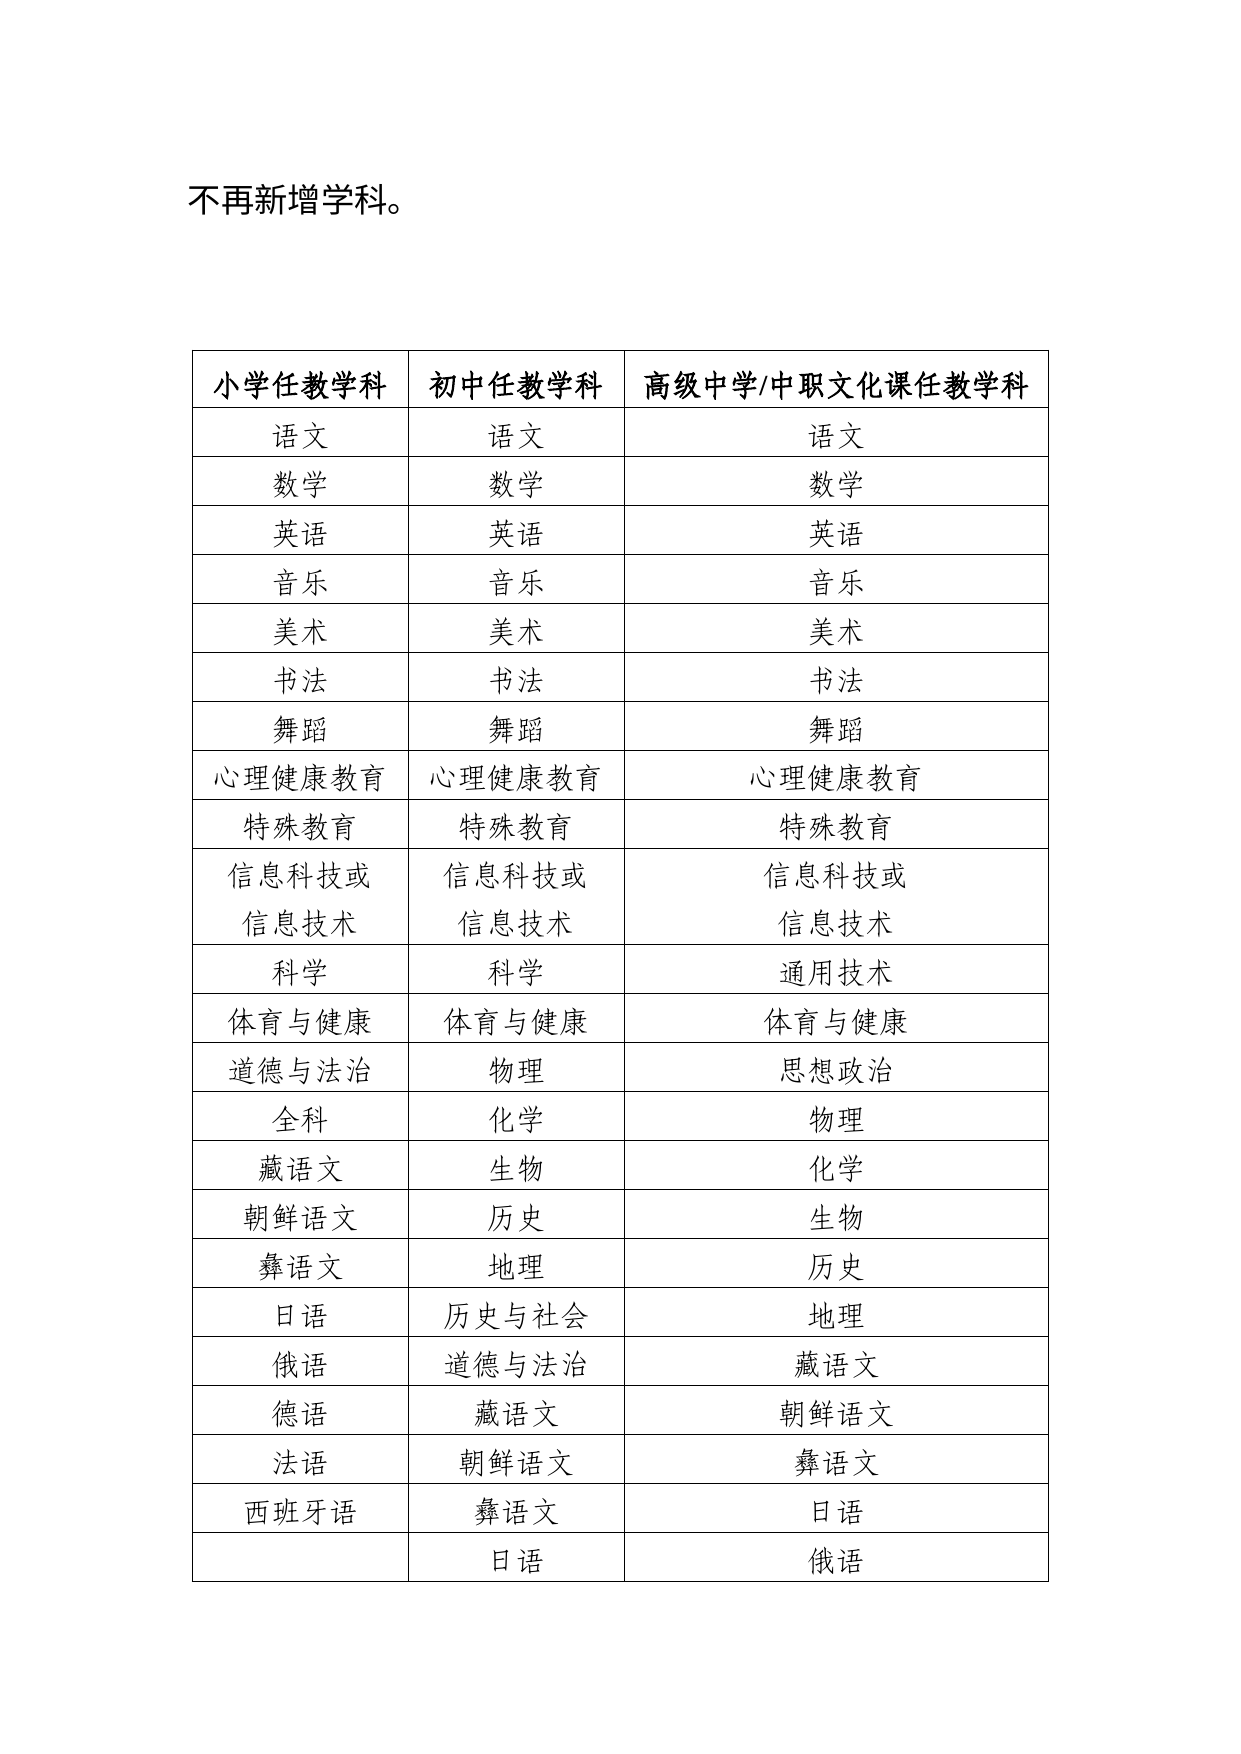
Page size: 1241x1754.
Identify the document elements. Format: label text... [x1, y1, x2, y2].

table_header 小学任教学科 [193, 351, 408, 407]
table_cell 书法 [409, 653, 624, 701]
table_cell 化学 [409, 1092, 624, 1140]
table_cell 物理 [625, 1092, 1048, 1140]
table_cell 心理健康教育 [409, 751, 624, 798]
table_cell 俄语 [193, 1337, 408, 1385]
table_cell 书法 [193, 653, 408, 701]
table_cell 舞蹈 [193, 702, 408, 749]
table_cell 朝鲜语文 [625, 1386, 1048, 1434]
table_cell 心理健康教育 [193, 751, 408, 798]
table_cell 日语 [625, 1484, 1048, 1532]
table_cell 物理 [409, 1043, 624, 1091]
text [187, 162, 1053, 224]
table_cell 俄语 [625, 1533, 1048, 1581]
table_cell 朝鲜语文 [409, 1435, 624, 1483]
table_cell 朝鲜语文 [193, 1190, 408, 1238]
table_cell 体育与健康 [409, 994, 624, 1042]
table_cell 科学 [193, 945, 408, 993]
table_cell 彝语文 [625, 1435, 1048, 1483]
table_cell 特殊教育 [409, 800, 624, 847]
table_cell 信息科技或 信息技术 [409, 849, 624, 944]
table_cell 藏语文 [409, 1386, 624, 1434]
table_cell 藏语文 [193, 1141, 408, 1189]
table_cell 历史与社会 [409, 1288, 624, 1336]
table_cell 化学 [625, 1141, 1048, 1189]
table_cell 体育与健康 [193, 994, 408, 1042]
table_cell 语文 [193, 408, 408, 456]
table_cell 信息科技或 信息技术 [625, 849, 1048, 944]
table_cell 心理健康教育 [625, 751, 1048, 798]
table_cell 语文 [409, 408, 624, 456]
table_cell 彝语文 [409, 1484, 624, 1532]
table_cell 日语 [409, 1533, 624, 1581]
table_cell 美术 [193, 604, 408, 652]
table_cell 特殊教育 [193, 800, 408, 847]
table_cell 数学 [625, 457, 1048, 505]
table_cell 生物 [625, 1190, 1048, 1238]
table_cell 体育与健康 [625, 994, 1048, 1042]
table_cell 音乐 [409, 555, 624, 603]
table_cell 美术 [409, 604, 624, 652]
table_cell 地理 [625, 1288, 1048, 1336]
table_cell 西班牙语 [193, 1484, 408, 1532]
table_cell [193, 1533, 408, 1581]
table_cell 日语 [193, 1288, 408, 1336]
table_cell 通用技术 [625, 945, 1048, 993]
table_cell 彝语文 [193, 1239, 408, 1287]
table_cell 历史 [625, 1239, 1048, 1287]
table_cell 数学 [409, 457, 624, 505]
table_cell 地理 [409, 1239, 624, 1287]
table_cell 藏语文 [625, 1337, 1048, 1385]
table_cell 德语 [193, 1386, 408, 1434]
table_cell 舞蹈 [409, 702, 624, 749]
table_cell 音乐 [193, 555, 408, 603]
table_cell 特殊教育 [625, 800, 1048, 847]
table_header 高级中学/中职文化课任教学科 [625, 351, 1048, 407]
table_cell 英语 [409, 506, 624, 554]
table_cell 音乐 [625, 555, 1048, 603]
table_cell 语文 [625, 408, 1048, 456]
table_cell 道德与法治 [409, 1337, 624, 1385]
table_cell 思想政治 [625, 1043, 1048, 1091]
table_header 初中任教学科 [409, 351, 624, 407]
table_cell 道德与法治 [193, 1043, 408, 1091]
table_cell 美术 [625, 604, 1048, 652]
table_cell 书法 [625, 653, 1048, 701]
table_cell 历史 [409, 1190, 624, 1238]
table_cell 英语 [193, 506, 408, 554]
table_cell 舞蹈 [625, 702, 1048, 749]
table_cell 法语 [193, 1435, 408, 1483]
table_cell 生物 [409, 1141, 624, 1189]
table_cell 全科 [193, 1092, 408, 1140]
table_cell 信息科技或 信息技术 [193, 849, 408, 944]
table_cell 英语 [625, 506, 1048, 554]
table_cell 数学 [193, 457, 408, 505]
table_cell 科学 [409, 945, 624, 993]
